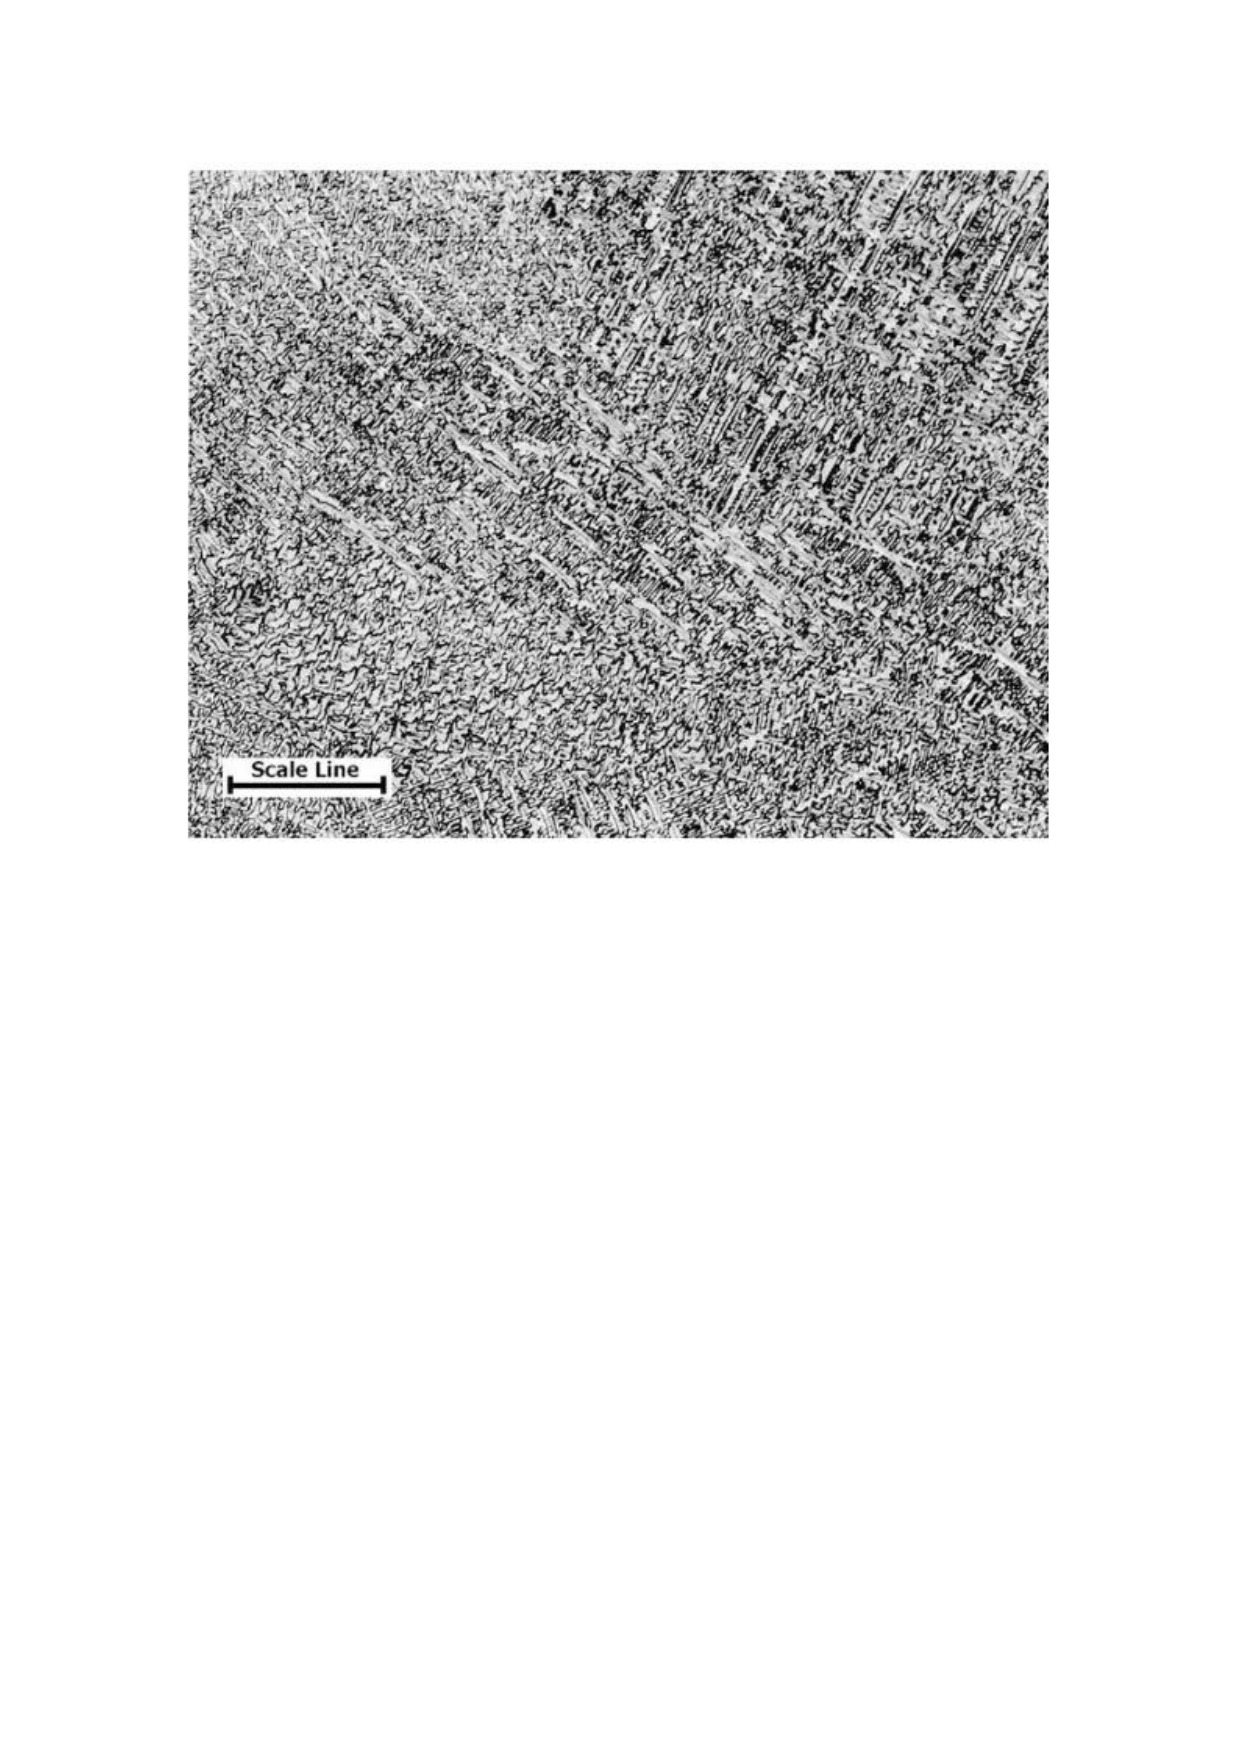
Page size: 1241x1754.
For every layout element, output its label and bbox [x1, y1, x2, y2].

picture [187, 162, 1052, 843]
